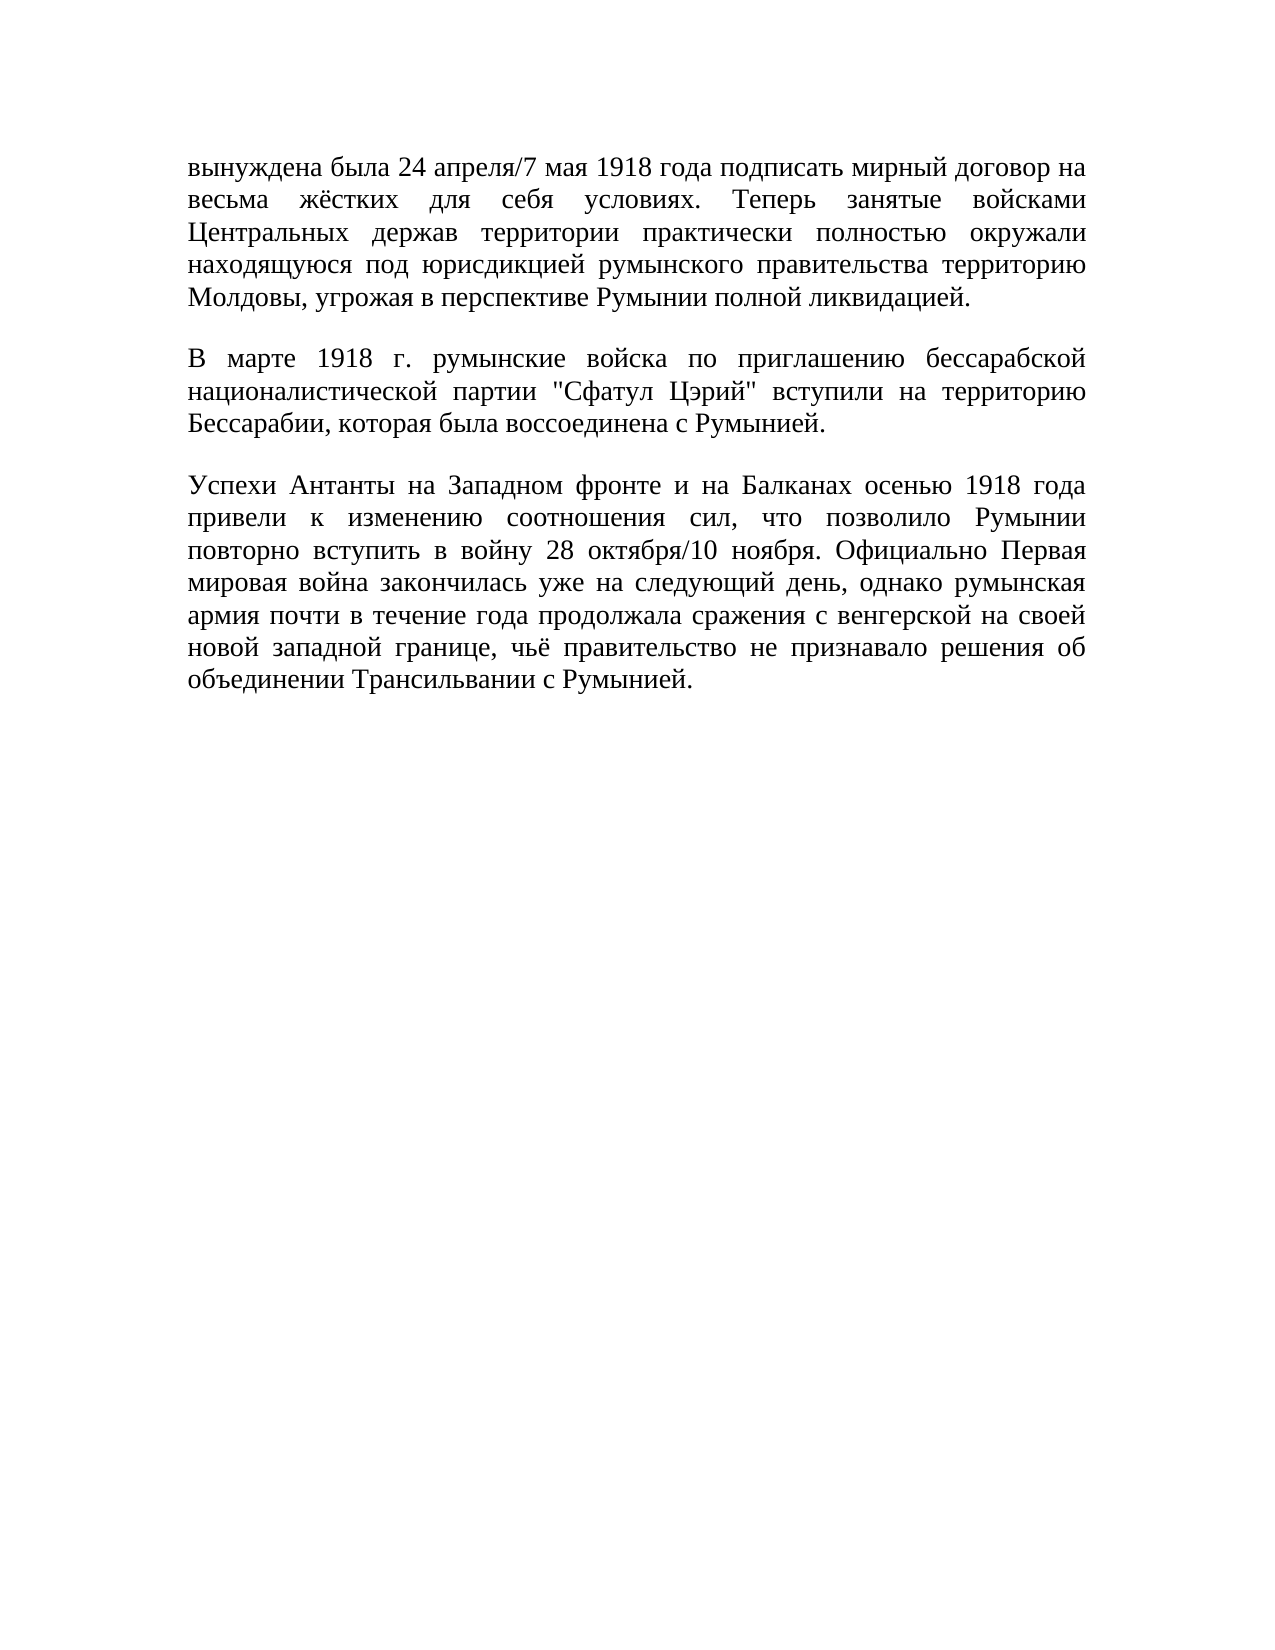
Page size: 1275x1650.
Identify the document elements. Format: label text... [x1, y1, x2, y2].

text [187, 150, 1087, 312]
text Успехи Антанты на Западном фронте и на Балканах осенью 1918 года привели к изменению соотношения сил, что позволило Румынии повторно вступить в войну 28 октября/10 ноября. Официально Первая мировая война закончилась уже на следующий день, однако румынская армия почти в течение года продолжала сражения с венгерской на своей новой западной границе, чьё правительство не признавало решения об объединении Трансильвании с Румынией. [187, 468, 1087, 695]
text В марте 1918 г. румынские войска по приглашению бессарабской националистической партии "Сфатул Цэрий" вступили на территорию Бессарабии, которая была воссоединена с Румынией. [187, 341, 1087, 439]
